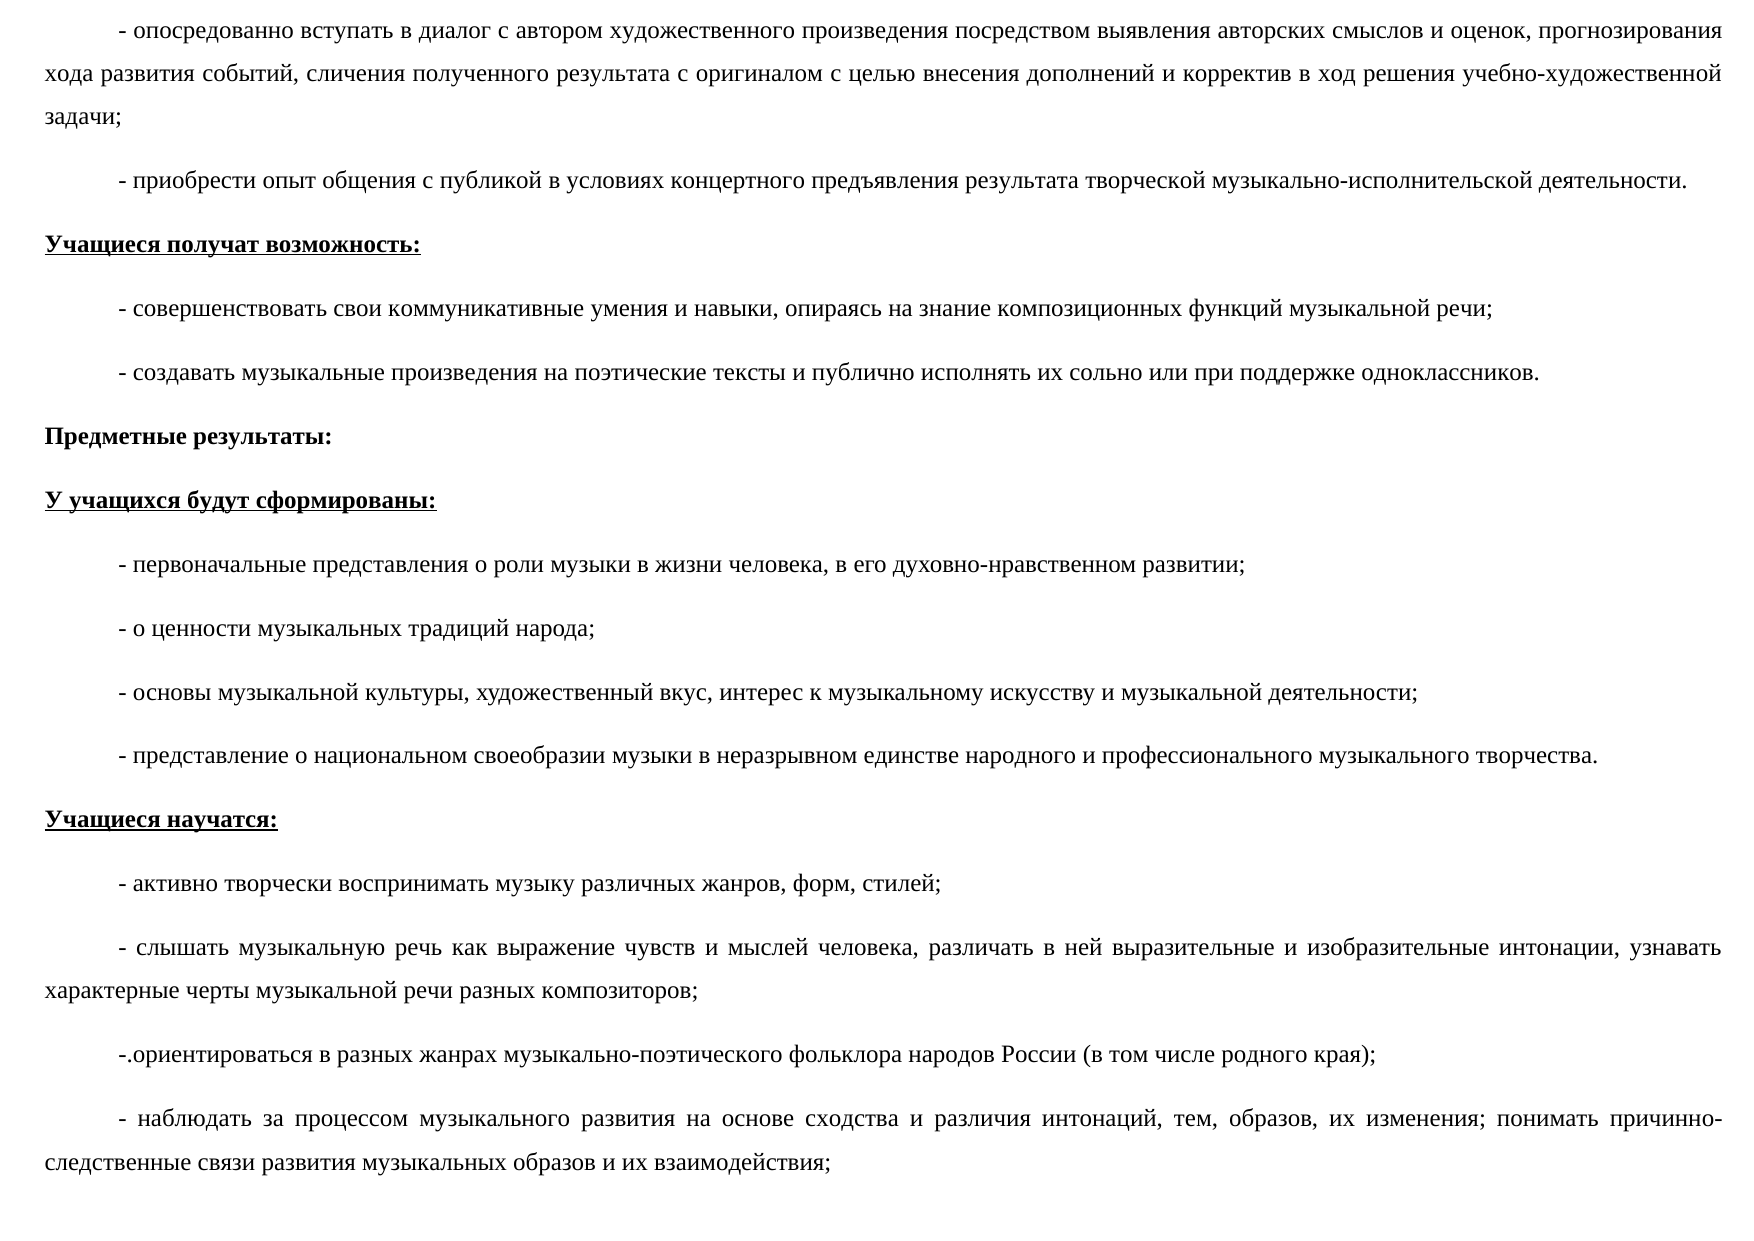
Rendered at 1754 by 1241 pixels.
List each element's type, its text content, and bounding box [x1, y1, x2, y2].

text Учащиеся получат возможность: [44, 229, 1724, 258]
text -.ориентироваться в разных жанрах музыкально-поэтического фольклора народов России (в том числе родного края); [44, 1039, 1724, 1068]
text Предметные результаты: [44, 421, 1724, 449]
text Учащиеся научатся: [44, 804, 1724, 833]
text - опосредованно вступать в диалог с автором художественного произведения посредством выявления авторских смыслов и оценок, прогнозирования хода развития событий, сличения полученного результата с оригиналом с целью внесения дополнений и корректив в ход решения учебно-художественной задачи; [44, 15, 1724, 130]
text - о ценности музыкальных традиций народа; [44, 613, 1724, 641]
text - совершенствовать свои коммуникативные умения и навыки, опираясь на знание композиционных функций музыкальной речи; [44, 293, 1724, 322]
text - активно творчески воспринимать музыку различных жанров, форм, стилей; [44, 868, 1724, 897]
text У учащихся будут сформированы: [44, 485, 1724, 513]
text - представление о национальном своеобразии музыки в неразрывном единстве народного и профессионального музыкального творчества. [44, 741, 1724, 769]
text - наблюдать за процессом музыкального развития на основе сходства и различия интонаций, тем, образов, их изменения; понимать причинно-следственные связи развития музыкальных образов и их взаимодействия; [44, 1103, 1724, 1175]
text - создавать музыкальные произведения на поэтические тексты и публично исполнять их сольно или при поддержке одноклассников. [44, 357, 1724, 386]
text - основы музыкальной культуры, художественный вкус, интерес к музыкальному искусству и музыкальной деятельности; [44, 677, 1724, 705]
text - слышать музыкальную речь как выражение чувств и мыслей человека, различать в ней выразительные и изобразительные интонации, узнавать характерные черты музыкальной речи разных композиторов; [44, 932, 1724, 1004]
text - приобрести опыт общения с публикой в условиях концертного предъявления результата творческой музыкально-исполнительской деятельности. [44, 165, 1724, 194]
text - первоначальные представления о роли музыки в жизни человека, в его духовно-нравственном развитии; [44, 549, 1724, 577]
